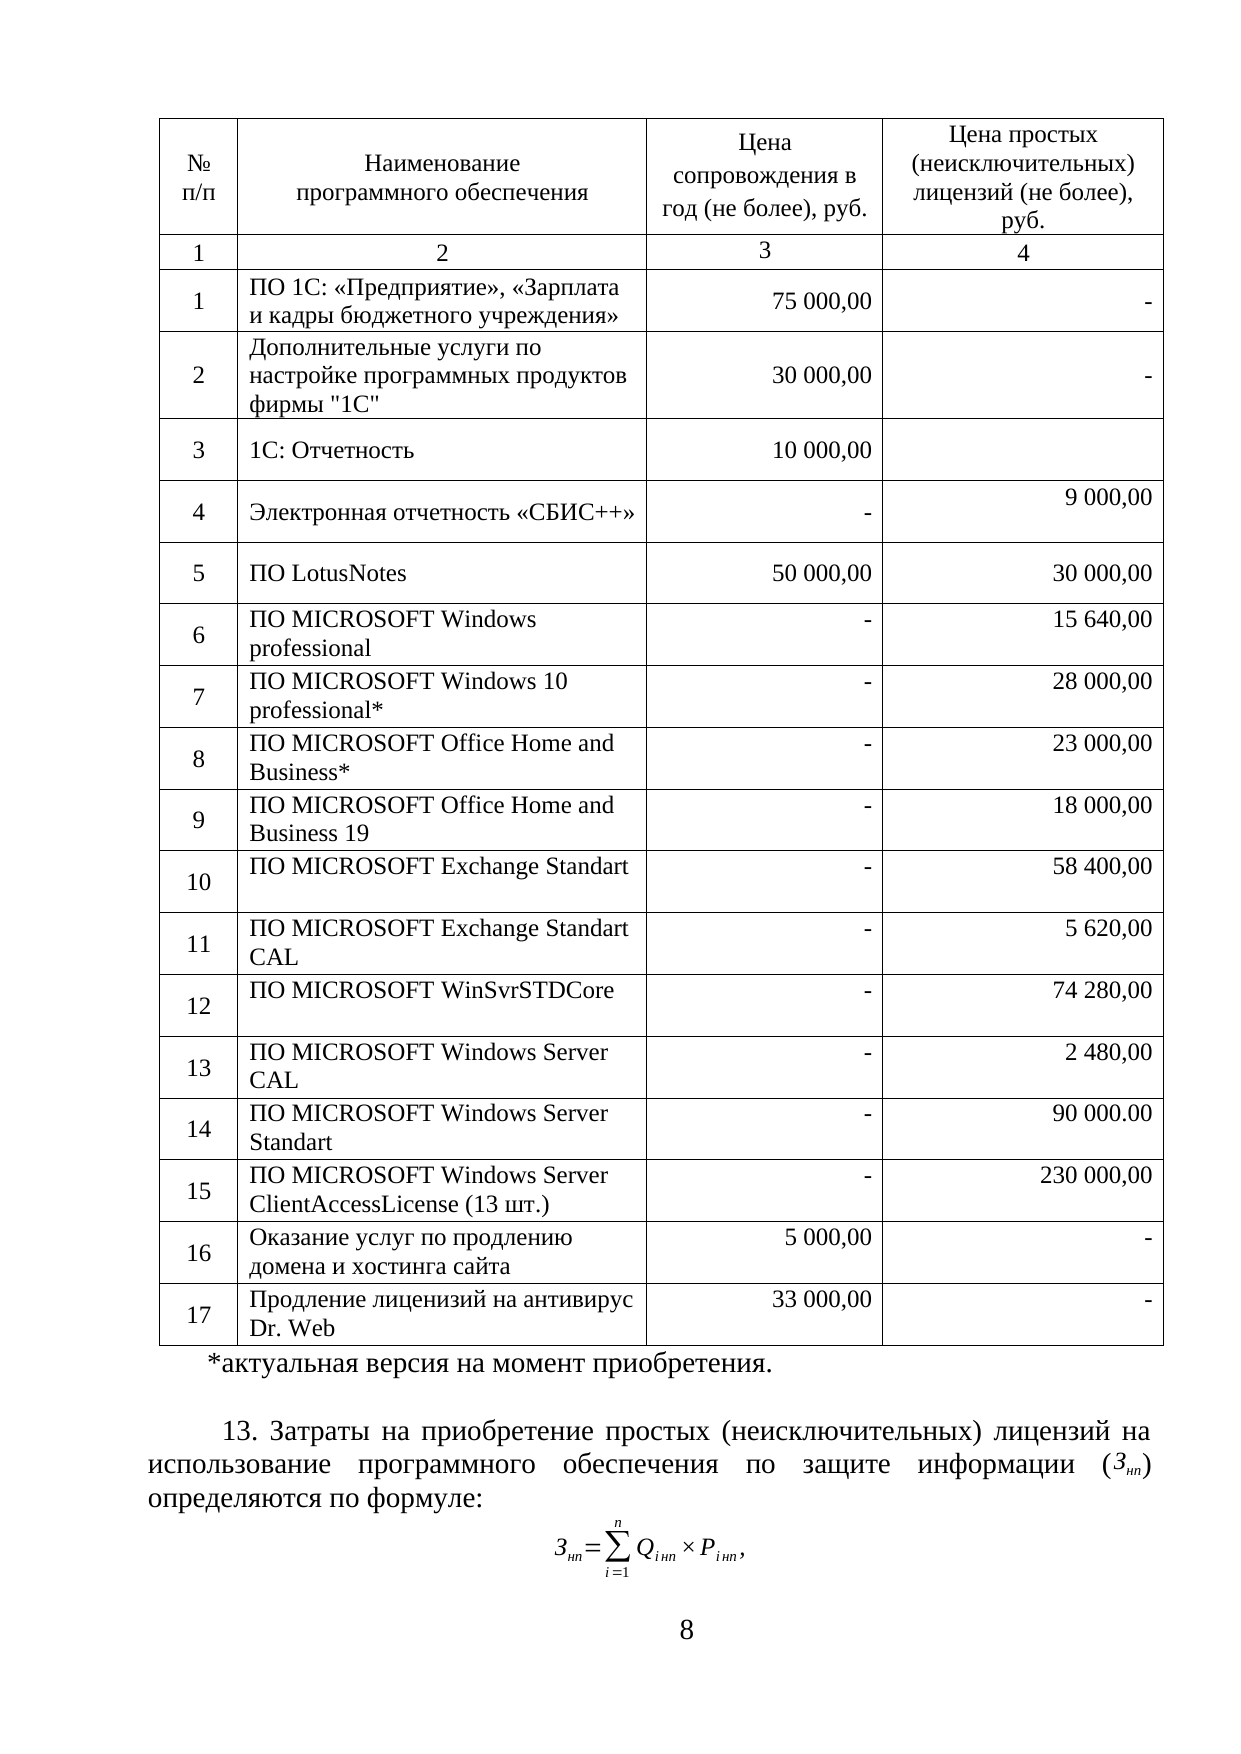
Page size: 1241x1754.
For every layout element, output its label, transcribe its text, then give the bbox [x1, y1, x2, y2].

table_cell 3 [647, 235, 882, 269]
table_cell - [883, 270, 1163, 331]
table_header Цена сопровождения в год (не более), руб. [647, 119, 882, 234]
table_cell 28 000,00 [883, 666, 1163, 727]
table_cell - [647, 1099, 882, 1159]
table_cell 8 [160, 728, 237, 789]
table_cell 58 400,00 [883, 851, 1163, 912]
table_cell 5 000,00 [647, 1222, 882, 1283]
table_cell ПО MICROSOFT Exchange Standart [238, 851, 646, 912]
table_cell 12 [160, 975, 237, 1036]
table_cell 2 [160, 332, 237, 418]
table_cell ПО 1С: «Предприятие», «Зарплата и кадры бюджетного учреждения» [238, 270, 646, 331]
table_cell 2 480,00 [883, 1037, 1163, 1097]
table_cell 13 [160, 1037, 237, 1097]
table_cell 4 [160, 481, 237, 542]
table_cell - [883, 332, 1163, 418]
table_cell 75 000,00 [647, 270, 882, 331]
table_cell 10 000,00 [647, 419, 882, 480]
table_cell ПО MICROSOFT Windows Server Standart [238, 1099, 646, 1159]
table_cell 2 [238, 235, 646, 269]
table_cell 18 000,00 [883, 790, 1163, 850]
table_cell 15 [160, 1160, 237, 1221]
table_cell Дополнительные услуги по настройке программных продуктов фирмы "1С" [238, 332, 646, 418]
table_cell ПО MICROSOFT Windows Server CAL [238, 1037, 646, 1097]
table_cell - [647, 851, 882, 912]
table_cell 33 000,00 [647, 1284, 882, 1344]
table_cell 1 [160, 235, 237, 269]
table_cell 5 [160, 543, 237, 603]
table_cell 50 000,00 [647, 543, 882, 603]
table_cell ПО MICROSOFT Office Home and Business* [238, 728, 646, 789]
text *актуальная версия на момент приобретения. [148, 1346, 1152, 1379]
table_cell - [647, 1037, 882, 1097]
table_cell - [647, 481, 882, 542]
table_cell 1С: Отчетность [238, 419, 646, 480]
table_cell - [647, 666, 882, 727]
table_cell 7 [160, 666, 237, 727]
table_header Цена простых (неисключительных) лицензий (не более), руб. [883, 119, 1163, 234]
table_cell 11 [160, 913, 237, 974]
table_cell ПО MICROSOFT Windows professional [238, 604, 646, 665]
table_cell - [647, 913, 882, 974]
text 13. Затраты на приобретение простых (неисключительных) лицензий на использование программного обеспечения по защите информации () определяются по формуле: [148, 1413, 1152, 1513]
table_cell - [647, 728, 882, 789]
table_cell 9 000,00 [883, 481, 1163, 542]
table_cell Электронная отчетность «СБИС++» [238, 481, 646, 542]
table_cell 230 000,00 [883, 1160, 1163, 1221]
table_cell 17 [160, 1284, 237, 1344]
table_cell [883, 419, 1163, 480]
table_header Наименование программного обеспечения [238, 119, 646, 234]
table_cell ПО LotusNotes [238, 543, 646, 603]
table_cell ПО MICROSOFT Exchange Standart CAL [238, 913, 646, 974]
table_cell - [883, 1222, 1163, 1283]
table_cell 10 [160, 851, 237, 912]
table_cell 30 000,00 [883, 543, 1163, 603]
table_cell 16 [160, 1222, 237, 1283]
table_cell - [647, 790, 882, 850]
table_cell 5 620,00 [883, 913, 1163, 974]
table_cell 15 640,00 [883, 604, 1163, 665]
table_cell 9 [160, 790, 237, 850]
table_cell ПО MICROSOFT Office Home and Business 19 [238, 790, 646, 850]
table_cell ПО MICROSOFT Windows Server ClientAccessLicense (13 шт.) [238, 1160, 646, 1221]
table_header № п/п [160, 119, 237, 234]
table_cell Продление лиценизий на антивирус Dr. Web [238, 1284, 646, 1344]
table_cell 1 [160, 270, 237, 331]
table_cell 14 [160, 1099, 237, 1159]
table_cell - [647, 604, 882, 665]
table_cell - [647, 975, 882, 1036]
table_cell - [883, 1284, 1163, 1344]
table_cell 30 000,00 [647, 332, 882, 418]
table_cell Оказание услуг по продлению домена и хостинга сайта [238, 1222, 646, 1283]
table_cell 4 [883, 235, 1163, 269]
table_cell 23 000,00 [883, 728, 1163, 789]
table_cell ПО MICROSOFT WinSvrSTDCore [238, 975, 646, 1036]
table_cell 6 [160, 604, 237, 665]
table_cell 90 000.00 [883, 1099, 1163, 1159]
table_cell 3 [160, 419, 237, 480]
table_cell ПО MICROSOFT Windows 10 professional* [238, 666, 646, 727]
table_cell 74 280,00 [883, 975, 1163, 1036]
table_cell - [647, 1160, 882, 1221]
